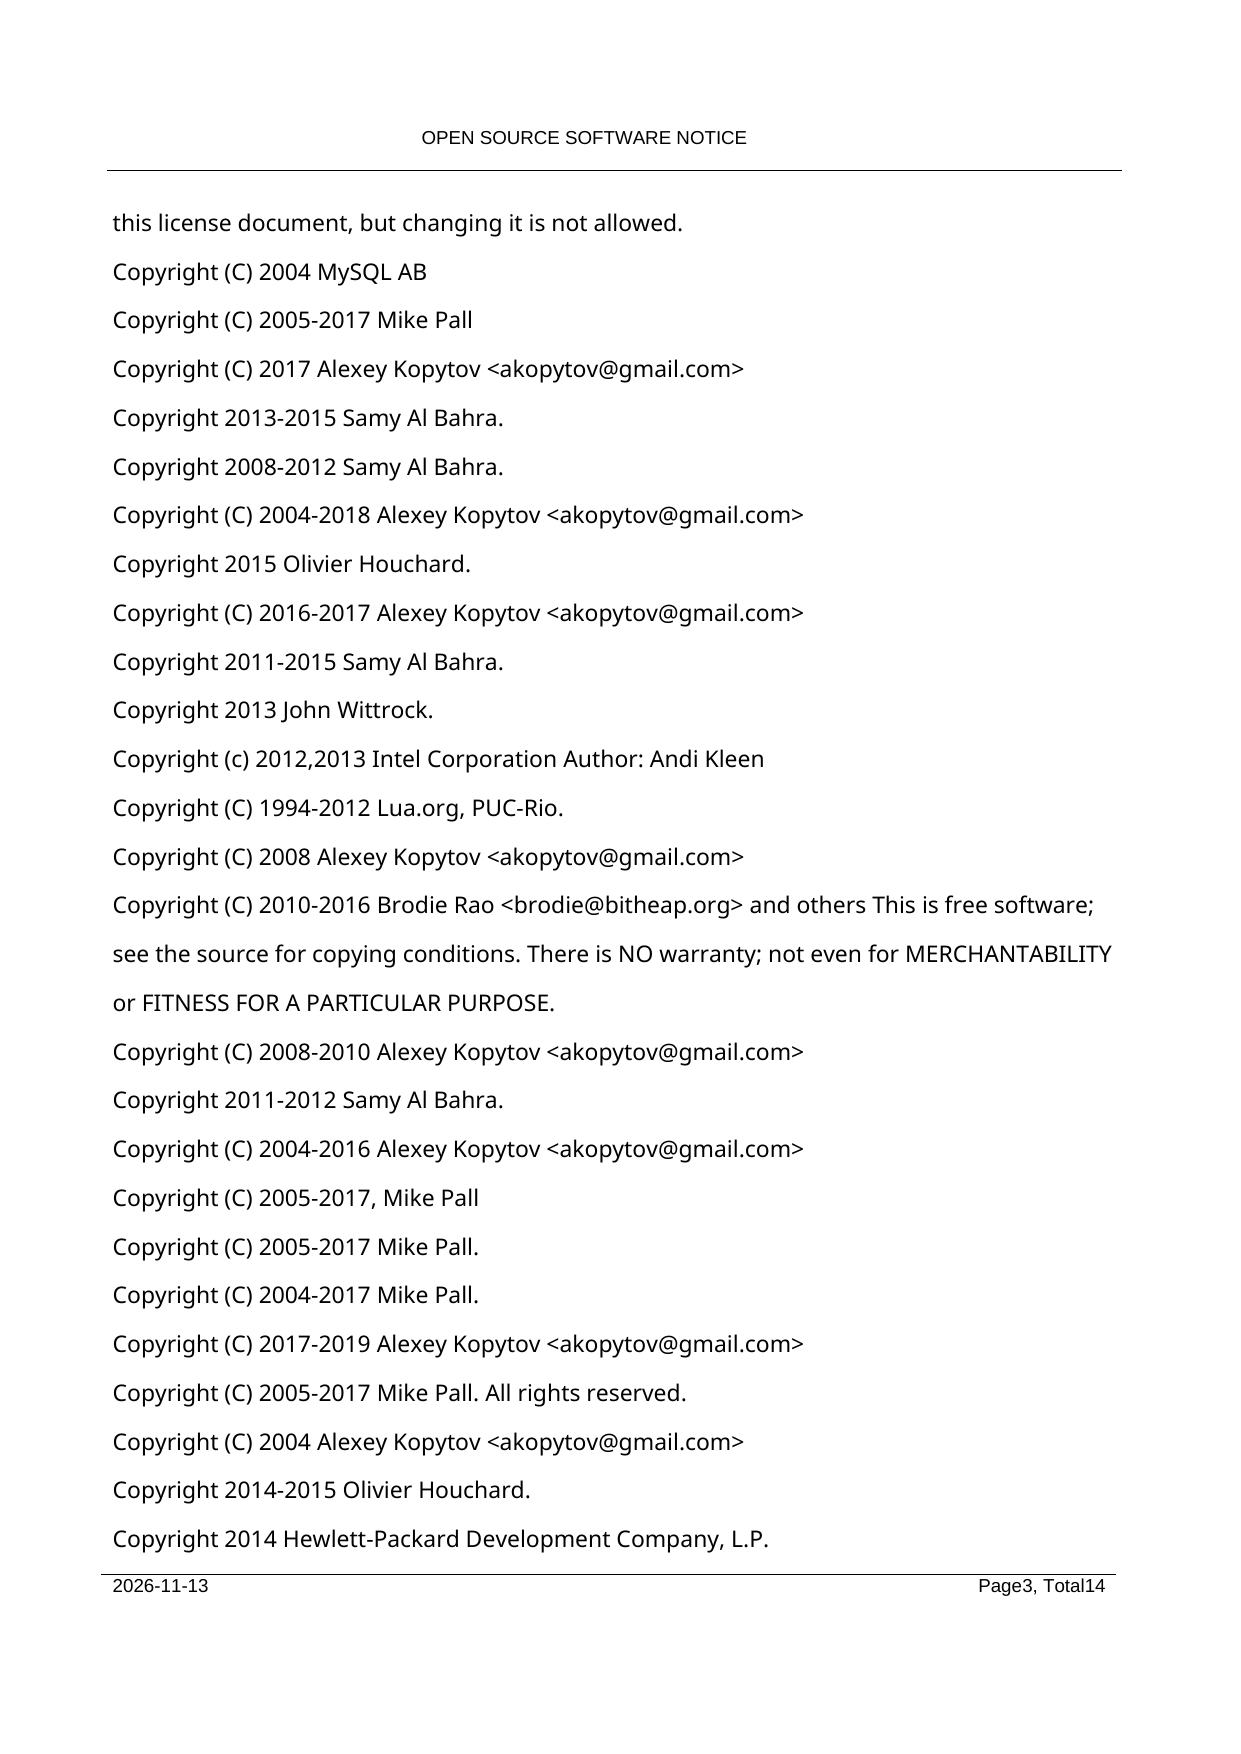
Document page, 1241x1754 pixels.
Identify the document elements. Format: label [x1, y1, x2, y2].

text [112, 206, 1128, 1555]
